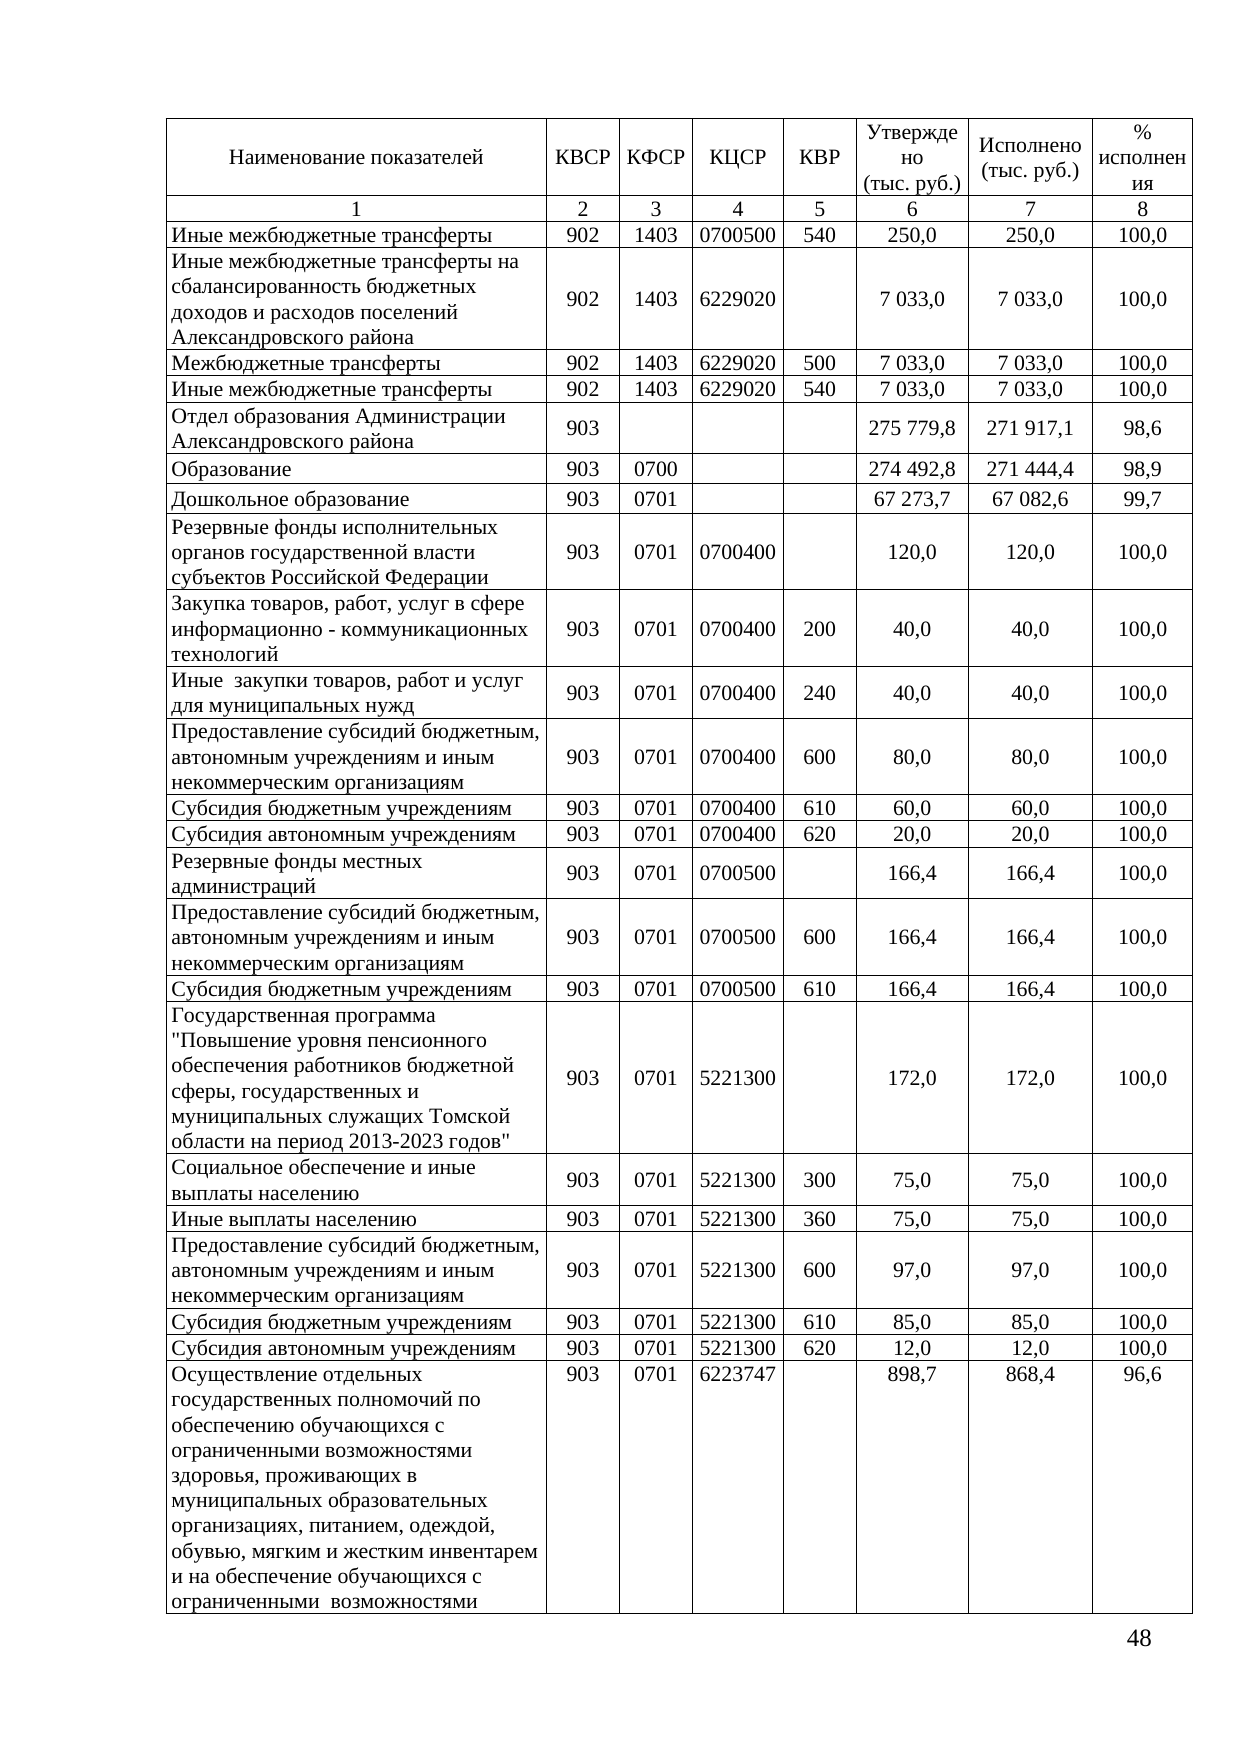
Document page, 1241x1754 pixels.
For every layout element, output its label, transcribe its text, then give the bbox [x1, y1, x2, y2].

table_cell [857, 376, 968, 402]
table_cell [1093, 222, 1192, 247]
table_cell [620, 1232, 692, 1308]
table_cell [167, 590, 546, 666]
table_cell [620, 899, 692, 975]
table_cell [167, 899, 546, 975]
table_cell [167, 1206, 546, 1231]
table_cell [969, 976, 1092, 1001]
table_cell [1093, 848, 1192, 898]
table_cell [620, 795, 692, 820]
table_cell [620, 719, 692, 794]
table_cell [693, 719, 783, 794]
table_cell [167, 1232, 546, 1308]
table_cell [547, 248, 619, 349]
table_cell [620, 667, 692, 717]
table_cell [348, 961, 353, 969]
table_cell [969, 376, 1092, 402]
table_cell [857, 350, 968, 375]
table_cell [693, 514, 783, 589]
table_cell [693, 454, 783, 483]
table_cell 2 [547, 196, 619, 221]
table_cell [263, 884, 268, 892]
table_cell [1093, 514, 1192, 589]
table_header КЦСР [693, 119, 783, 195]
table_cell 1 [167, 196, 546, 221]
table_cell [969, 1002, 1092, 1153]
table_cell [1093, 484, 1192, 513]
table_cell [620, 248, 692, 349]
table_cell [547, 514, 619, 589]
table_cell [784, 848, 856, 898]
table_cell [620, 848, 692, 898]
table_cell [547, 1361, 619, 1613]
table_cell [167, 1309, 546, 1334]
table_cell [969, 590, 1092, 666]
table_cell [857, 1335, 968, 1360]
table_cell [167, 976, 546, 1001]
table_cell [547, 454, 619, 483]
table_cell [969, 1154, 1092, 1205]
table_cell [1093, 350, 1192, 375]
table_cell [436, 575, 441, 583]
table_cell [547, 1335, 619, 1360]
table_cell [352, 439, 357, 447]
table_header КВР [784, 119, 856, 195]
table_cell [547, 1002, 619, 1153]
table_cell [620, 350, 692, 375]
table_cell 4 [693, 196, 783, 221]
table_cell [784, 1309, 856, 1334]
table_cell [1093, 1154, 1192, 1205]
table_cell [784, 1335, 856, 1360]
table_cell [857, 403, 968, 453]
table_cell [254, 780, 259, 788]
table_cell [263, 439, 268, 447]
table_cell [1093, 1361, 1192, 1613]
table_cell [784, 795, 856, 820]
table_header Утверждено (тыс. руб.) [857, 119, 968, 195]
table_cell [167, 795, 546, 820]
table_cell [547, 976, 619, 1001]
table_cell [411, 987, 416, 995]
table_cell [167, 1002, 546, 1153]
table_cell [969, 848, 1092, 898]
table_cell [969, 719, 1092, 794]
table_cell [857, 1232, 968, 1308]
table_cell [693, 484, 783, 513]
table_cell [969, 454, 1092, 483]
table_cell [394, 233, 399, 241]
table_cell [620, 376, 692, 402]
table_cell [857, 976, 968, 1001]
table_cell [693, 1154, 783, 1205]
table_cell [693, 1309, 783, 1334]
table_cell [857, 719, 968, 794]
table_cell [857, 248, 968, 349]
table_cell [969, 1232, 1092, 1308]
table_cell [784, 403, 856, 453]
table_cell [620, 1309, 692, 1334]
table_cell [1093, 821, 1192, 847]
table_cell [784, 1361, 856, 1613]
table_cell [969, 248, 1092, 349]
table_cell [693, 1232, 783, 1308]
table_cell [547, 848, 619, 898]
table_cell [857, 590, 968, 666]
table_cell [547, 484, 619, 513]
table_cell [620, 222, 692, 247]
table_header КФСР [620, 119, 692, 195]
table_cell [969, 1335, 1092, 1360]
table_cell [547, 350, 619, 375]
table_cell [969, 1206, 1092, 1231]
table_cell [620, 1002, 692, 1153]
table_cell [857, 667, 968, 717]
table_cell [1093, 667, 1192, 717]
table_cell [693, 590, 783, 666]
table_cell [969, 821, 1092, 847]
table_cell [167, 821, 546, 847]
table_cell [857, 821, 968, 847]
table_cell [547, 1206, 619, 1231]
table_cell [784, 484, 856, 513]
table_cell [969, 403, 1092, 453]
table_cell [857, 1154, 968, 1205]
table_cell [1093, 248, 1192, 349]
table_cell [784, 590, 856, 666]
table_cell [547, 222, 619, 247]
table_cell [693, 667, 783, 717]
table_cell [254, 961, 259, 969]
table_cell 7 [969, 196, 1092, 221]
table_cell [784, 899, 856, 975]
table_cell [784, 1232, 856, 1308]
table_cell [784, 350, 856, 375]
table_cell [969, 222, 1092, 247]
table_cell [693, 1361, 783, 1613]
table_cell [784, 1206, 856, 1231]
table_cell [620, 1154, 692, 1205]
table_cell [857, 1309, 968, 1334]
table_cell 8 [1093, 196, 1192, 221]
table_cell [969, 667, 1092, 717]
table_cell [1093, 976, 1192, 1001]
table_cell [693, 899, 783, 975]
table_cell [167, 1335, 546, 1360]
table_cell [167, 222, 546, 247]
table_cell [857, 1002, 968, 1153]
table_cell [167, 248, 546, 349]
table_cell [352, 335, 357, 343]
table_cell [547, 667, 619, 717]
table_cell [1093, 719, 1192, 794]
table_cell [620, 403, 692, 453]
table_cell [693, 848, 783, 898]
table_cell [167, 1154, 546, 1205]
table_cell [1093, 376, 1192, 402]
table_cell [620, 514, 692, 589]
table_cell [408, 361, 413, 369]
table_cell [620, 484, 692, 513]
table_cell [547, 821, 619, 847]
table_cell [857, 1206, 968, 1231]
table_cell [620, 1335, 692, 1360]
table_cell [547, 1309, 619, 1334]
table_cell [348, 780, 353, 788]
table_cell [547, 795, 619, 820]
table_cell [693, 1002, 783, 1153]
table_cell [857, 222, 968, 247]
table_header Исполнено (тыс. руб.) [969, 119, 1092, 195]
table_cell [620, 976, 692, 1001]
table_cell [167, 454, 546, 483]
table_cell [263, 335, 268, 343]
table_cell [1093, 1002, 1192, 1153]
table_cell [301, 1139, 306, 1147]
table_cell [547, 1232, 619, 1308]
table_cell 5 [784, 196, 856, 221]
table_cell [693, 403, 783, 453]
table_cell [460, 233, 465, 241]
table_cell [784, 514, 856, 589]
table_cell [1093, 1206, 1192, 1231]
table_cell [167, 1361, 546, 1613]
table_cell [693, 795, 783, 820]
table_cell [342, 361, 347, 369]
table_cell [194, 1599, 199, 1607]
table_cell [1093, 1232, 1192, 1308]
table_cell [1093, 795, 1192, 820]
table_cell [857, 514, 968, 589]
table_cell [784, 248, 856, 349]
table_cell 3 [620, 196, 692, 221]
table_header % исполнения [1093, 119, 1192, 195]
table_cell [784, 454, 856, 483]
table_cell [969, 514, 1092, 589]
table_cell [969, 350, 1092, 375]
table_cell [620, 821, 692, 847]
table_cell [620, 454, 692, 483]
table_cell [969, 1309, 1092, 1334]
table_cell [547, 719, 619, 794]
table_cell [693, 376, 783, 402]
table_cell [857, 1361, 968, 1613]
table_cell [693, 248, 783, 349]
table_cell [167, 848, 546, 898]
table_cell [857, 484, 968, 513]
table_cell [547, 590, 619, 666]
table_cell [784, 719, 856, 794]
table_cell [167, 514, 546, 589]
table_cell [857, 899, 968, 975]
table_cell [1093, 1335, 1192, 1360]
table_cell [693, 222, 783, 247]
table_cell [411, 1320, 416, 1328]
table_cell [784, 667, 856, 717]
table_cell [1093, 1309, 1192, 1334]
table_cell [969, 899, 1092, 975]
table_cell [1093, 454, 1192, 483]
table_cell 6 [857, 196, 968, 221]
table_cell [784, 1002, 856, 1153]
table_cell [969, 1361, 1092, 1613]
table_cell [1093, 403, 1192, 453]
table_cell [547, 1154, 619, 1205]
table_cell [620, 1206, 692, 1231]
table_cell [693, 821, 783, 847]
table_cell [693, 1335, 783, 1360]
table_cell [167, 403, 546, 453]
table_header Наименование показателей [167, 119, 546, 195]
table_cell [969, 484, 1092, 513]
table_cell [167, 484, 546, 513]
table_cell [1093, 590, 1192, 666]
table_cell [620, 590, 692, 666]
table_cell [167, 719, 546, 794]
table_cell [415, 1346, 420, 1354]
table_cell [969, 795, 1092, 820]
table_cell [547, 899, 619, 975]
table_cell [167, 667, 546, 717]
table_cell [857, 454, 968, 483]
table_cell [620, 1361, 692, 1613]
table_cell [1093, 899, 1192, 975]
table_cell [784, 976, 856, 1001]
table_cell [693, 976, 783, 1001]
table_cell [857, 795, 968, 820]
table_header КВСР [547, 119, 619, 195]
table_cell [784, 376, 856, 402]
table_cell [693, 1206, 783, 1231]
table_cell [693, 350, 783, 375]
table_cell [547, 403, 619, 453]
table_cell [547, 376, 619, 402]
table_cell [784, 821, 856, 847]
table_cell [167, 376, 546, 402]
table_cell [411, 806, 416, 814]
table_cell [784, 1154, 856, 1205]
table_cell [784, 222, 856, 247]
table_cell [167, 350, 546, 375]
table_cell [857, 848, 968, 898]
